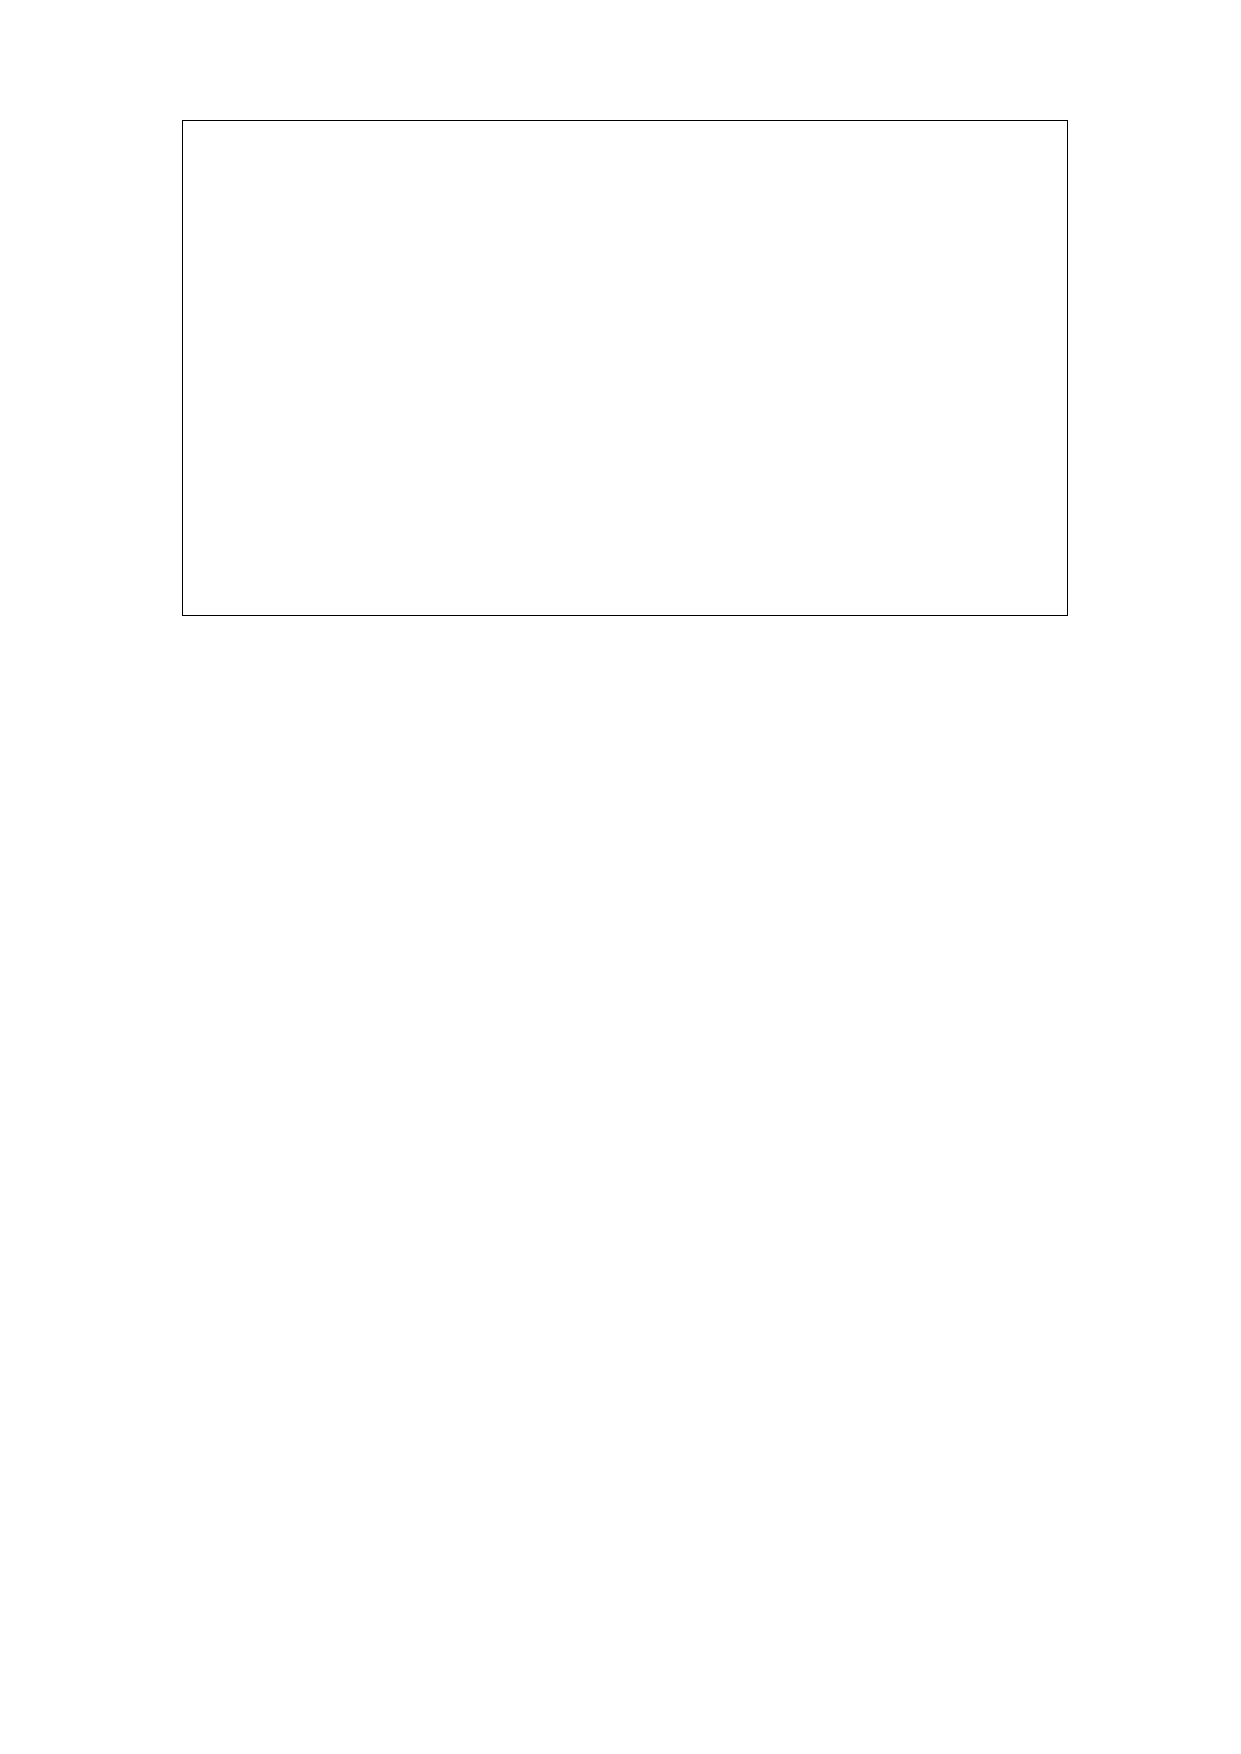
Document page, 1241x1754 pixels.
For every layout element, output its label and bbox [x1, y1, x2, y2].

table_cell [183, 121, 1067, 615]
